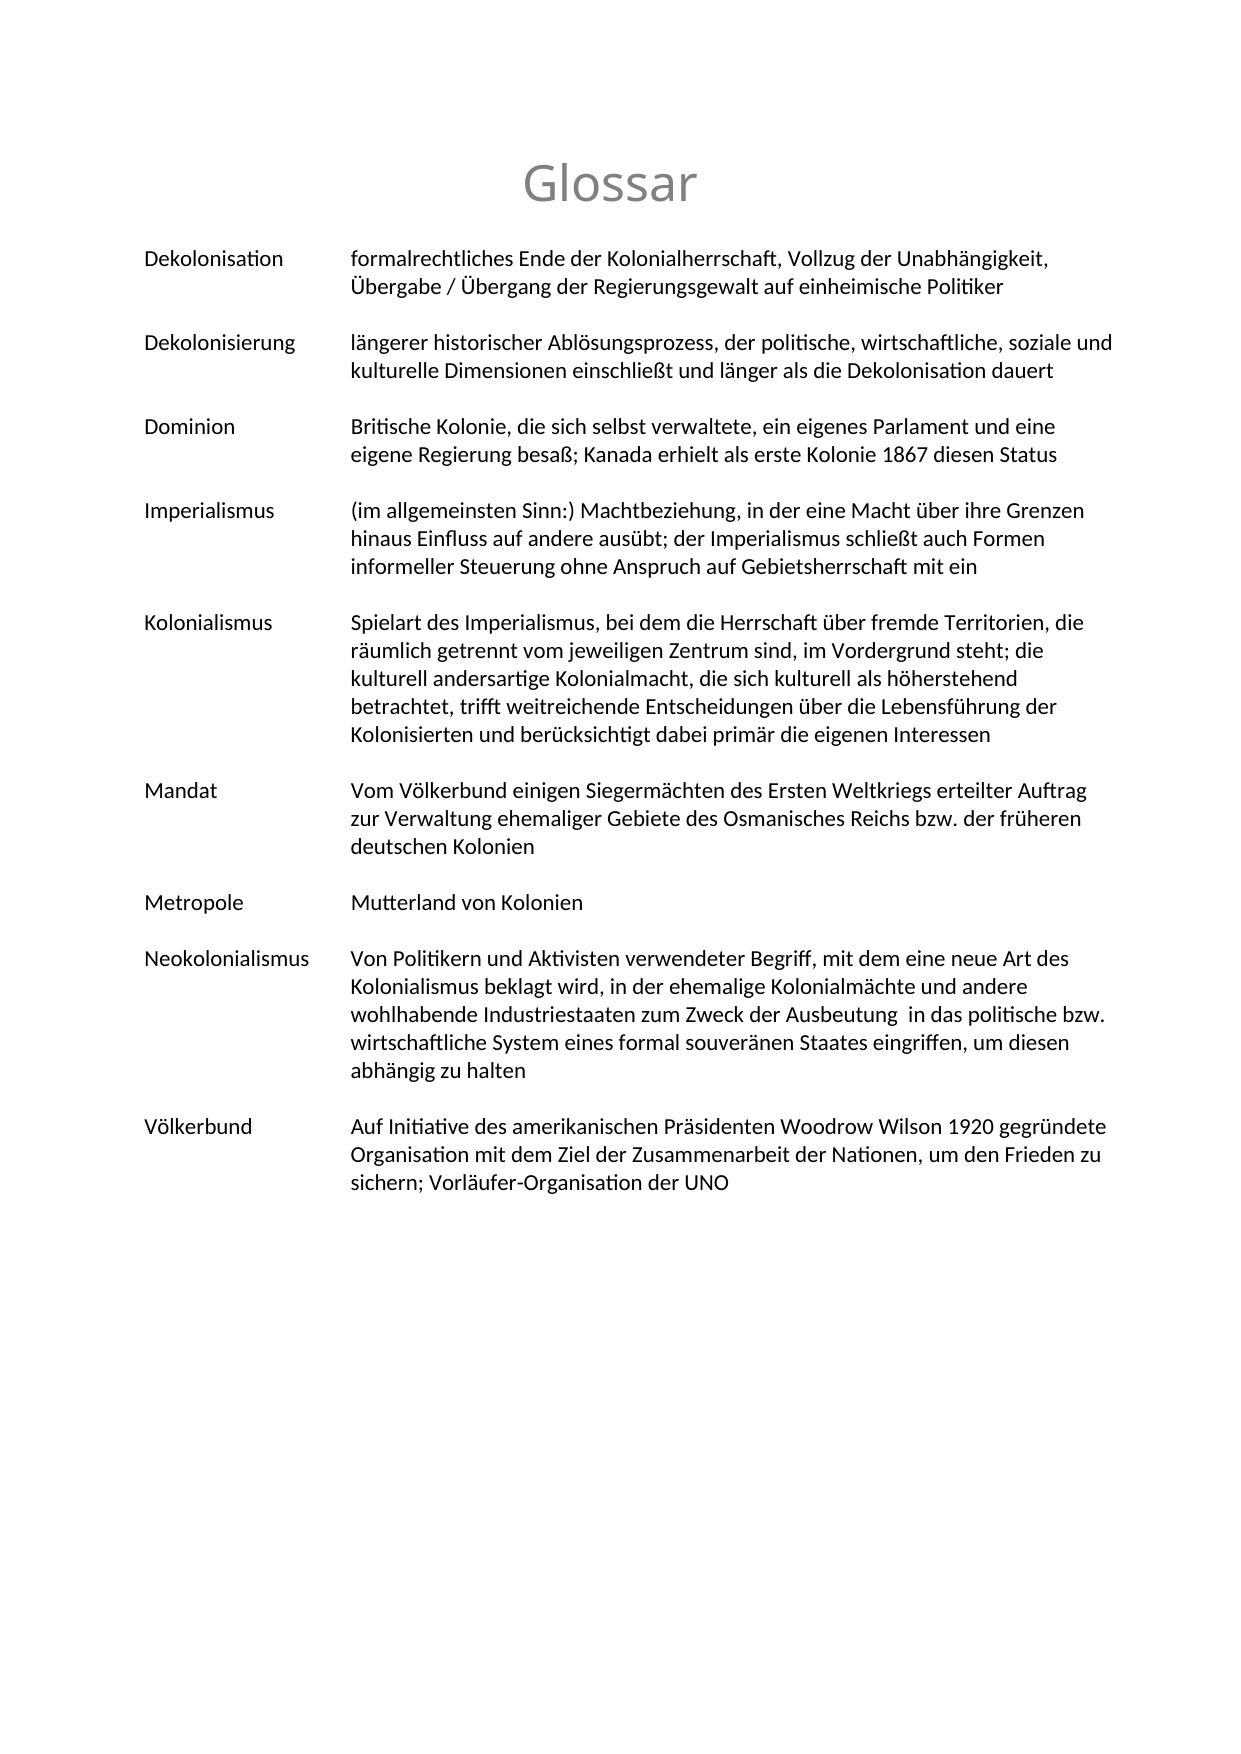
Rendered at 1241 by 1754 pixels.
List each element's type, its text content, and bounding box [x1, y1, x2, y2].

text Dekolonisation formalrechtliches Ende der Kolonialherrschaft, Vollzug der Unabhängigkeit, Übergabe / Übergang der Regierungsgewalt auf einheimische Politiker [144, 244, 1119, 300]
text Kolonialismus Spielart des Imperialismus, bei dem die Herrschaft über fremde Territorien, die räumlich getrennt vom jeweiligen Zentrum sind, im Vordergrund steht; die kulturell andersartige Kolonialmacht, die sich kulturell als höherstehend betrachtet, trifft weitreichende Entscheidungen über die Lebensführung der Kolonisierten und berücksichtigt dabei primär die eigenen Interessen [144, 608, 1119, 748]
text Neokolonialismus Von Politikern und Aktivisten verwendeter Begriff, mit dem eine neue Art des Kolonialismus beklagt wird, in der ehemalige Kolonialmächte und andere wohlhabende Industriestaaten zum Zweck der Ausbeutung in das politische bzw. wirtschaftliche System eines formal souveränen Staates eingriffen, um diesen abhängig zu halten [144, 944, 1119, 1084]
text Dominion Britische Kolonie, die sich selbst verwaltete, ein eigenes Parlament und eine eigene Regierung besaß; Kanada erhielt als erste Kolonie 1867 diesen Status [144, 412, 1119, 468]
text Mandat Vom Völkerbund einigen Siegermächten des Ersten Weltkriegs erteilter Auftrag zur Verwaltung ehemaliger Gebiete des Osmanisches Reichs bzw. der früheren deutschen Kolonien [144, 776, 1119, 860]
text Dekolonisierung längerer historischer Ablösungsprozess, der politische, wirtschaftliche, soziale und kulturelle Dimensionen einschließt und länger als die Dekolonisation dauert [144, 328, 1119, 384]
text Imperialismus (im allgemeinsten Sinn:) Machtbeziehung, in der eine Macht über ihre Grenzen hinaus Einfluss auf andere ausübt; der Imperialismus schließt auch Formen informeller Steuerung ohne Anspruch auf Gebietsherrschaft mit ein [144, 496, 1119, 580]
text Glossar [56, 148, 1164, 216]
text Völkerbund Auf Initiative des amerikanischen Präsidenten Woodrow Wilson 1920 gegründete Organisation mit dem Ziel der Zusammenarbeit der Nationen, um den Frieden zu sichern; Vorläufer-Organisation der UNO [144, 1112, 1119, 1196]
text Metropole Mutterland von Kolonien [144, 888, 1119, 916]
